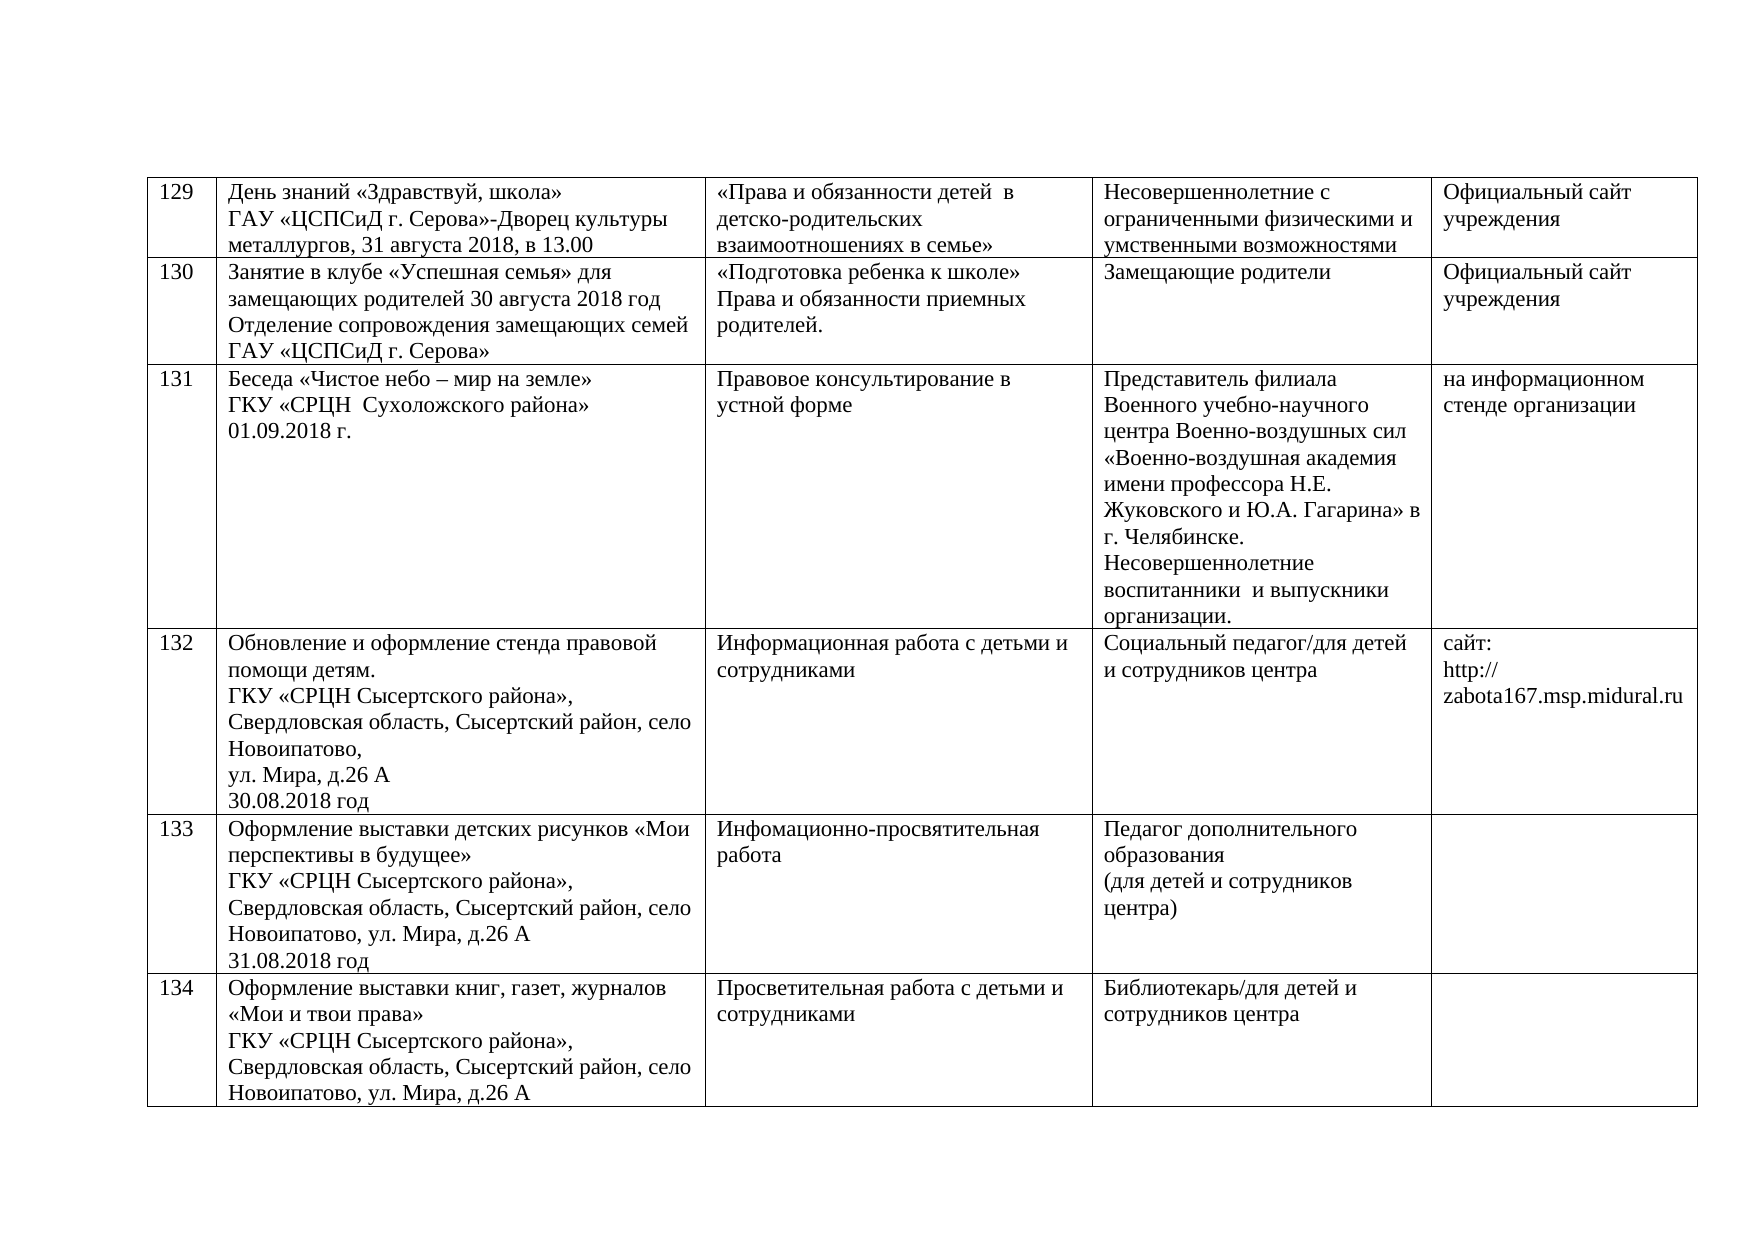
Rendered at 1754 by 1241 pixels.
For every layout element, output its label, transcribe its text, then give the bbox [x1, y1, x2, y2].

table_cell Беседа «Чистое небо – мир на земле» ГКУ «СРЦН Сухоложского района» 01.09.2018 г. [217, 365, 705, 628]
table_cell Несовершеннолетние с ограниченными физическими и умственными возможностями [1093, 178, 1431, 257]
table_cell [1432, 815, 1697, 973]
table_cell Официальный сайт учреждения [1432, 258, 1697, 364]
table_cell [706, 178, 1092, 257]
table_cell Инфомационно-просвятительная работа [706, 815, 1092, 973]
table_cell Обновление и оформление стенда правовой помощи детям. ГКУ «СРЦН Сысертского района», Свердловская область, Сысертский район, село Новоипатово, ул. Мира, д.26 А 30.08.2018 год [217, 629, 705, 814]
table_cell 131 [148, 365, 216, 628]
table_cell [1432, 178, 1697, 257]
table_cell Представитель филиала Военного учебно-научного центра Военно-воздушных сил «Военно-воздушная академия имени профессора Н.Е. Жуковского и Ю.А. Гагарина» в г. Челябинске. Несовершеннолетние воспитанники и выпускники организации. [1093, 365, 1431, 628]
table_cell Информационная работа с детьми и сотрудниками [706, 629, 1092, 814]
table_cell «Подготовка ребенка к школе» Права и обязанности приемных родителей. [706, 258, 1092, 364]
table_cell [1093, 974, 1431, 1106]
table_cell Педагог дополнительного образования (для детей и сотрудников центра) [1093, 815, 1431, 973]
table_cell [706, 974, 1092, 1106]
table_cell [217, 974, 705, 1106]
table_cell 129 [148, 178, 216, 257]
table_cell Оформление выставки детских рисунков «Мои перспективы в будущее» ГКУ «СРЦН Сысертского района», Свердловская область, Сысертский район, село Новоипатово, ул. Мира, д.26 А 31.08.2018 год [217, 815, 705, 973]
table_cell Замещающие родители [1093, 258, 1431, 364]
table_cell День знаний «Здравствуй, школа» ГАУ «ЦСПСиД г. Серова»-Дворец культуры металлургов, 31 августа 2018, в 13.00 [217, 178, 705, 257]
table_cell 134 [148, 974, 216, 1106]
table_cell 132 [148, 629, 216, 814]
table_cell на информационном стенде организации [1432, 365, 1697, 628]
table_cell сайт: http://zabota167.msp.midural.ru [1432, 629, 1697, 814]
table_cell 130 [148, 258, 216, 364]
table_cell Правовое консультирование в устной форме [706, 365, 1092, 628]
table_cell Социальный педагог/для детей и сотрудников центра [1093, 629, 1431, 814]
table_cell Занятие в клубе «Успешная семья» для замещающих родителей 30 августа 2018 год Отделение сопровождения замещающих семей ГАУ «ЦСПСиД г. Серова» [217, 258, 705, 364]
table_cell 133 [148, 815, 216, 973]
table_cell [1432, 974, 1697, 1106]
